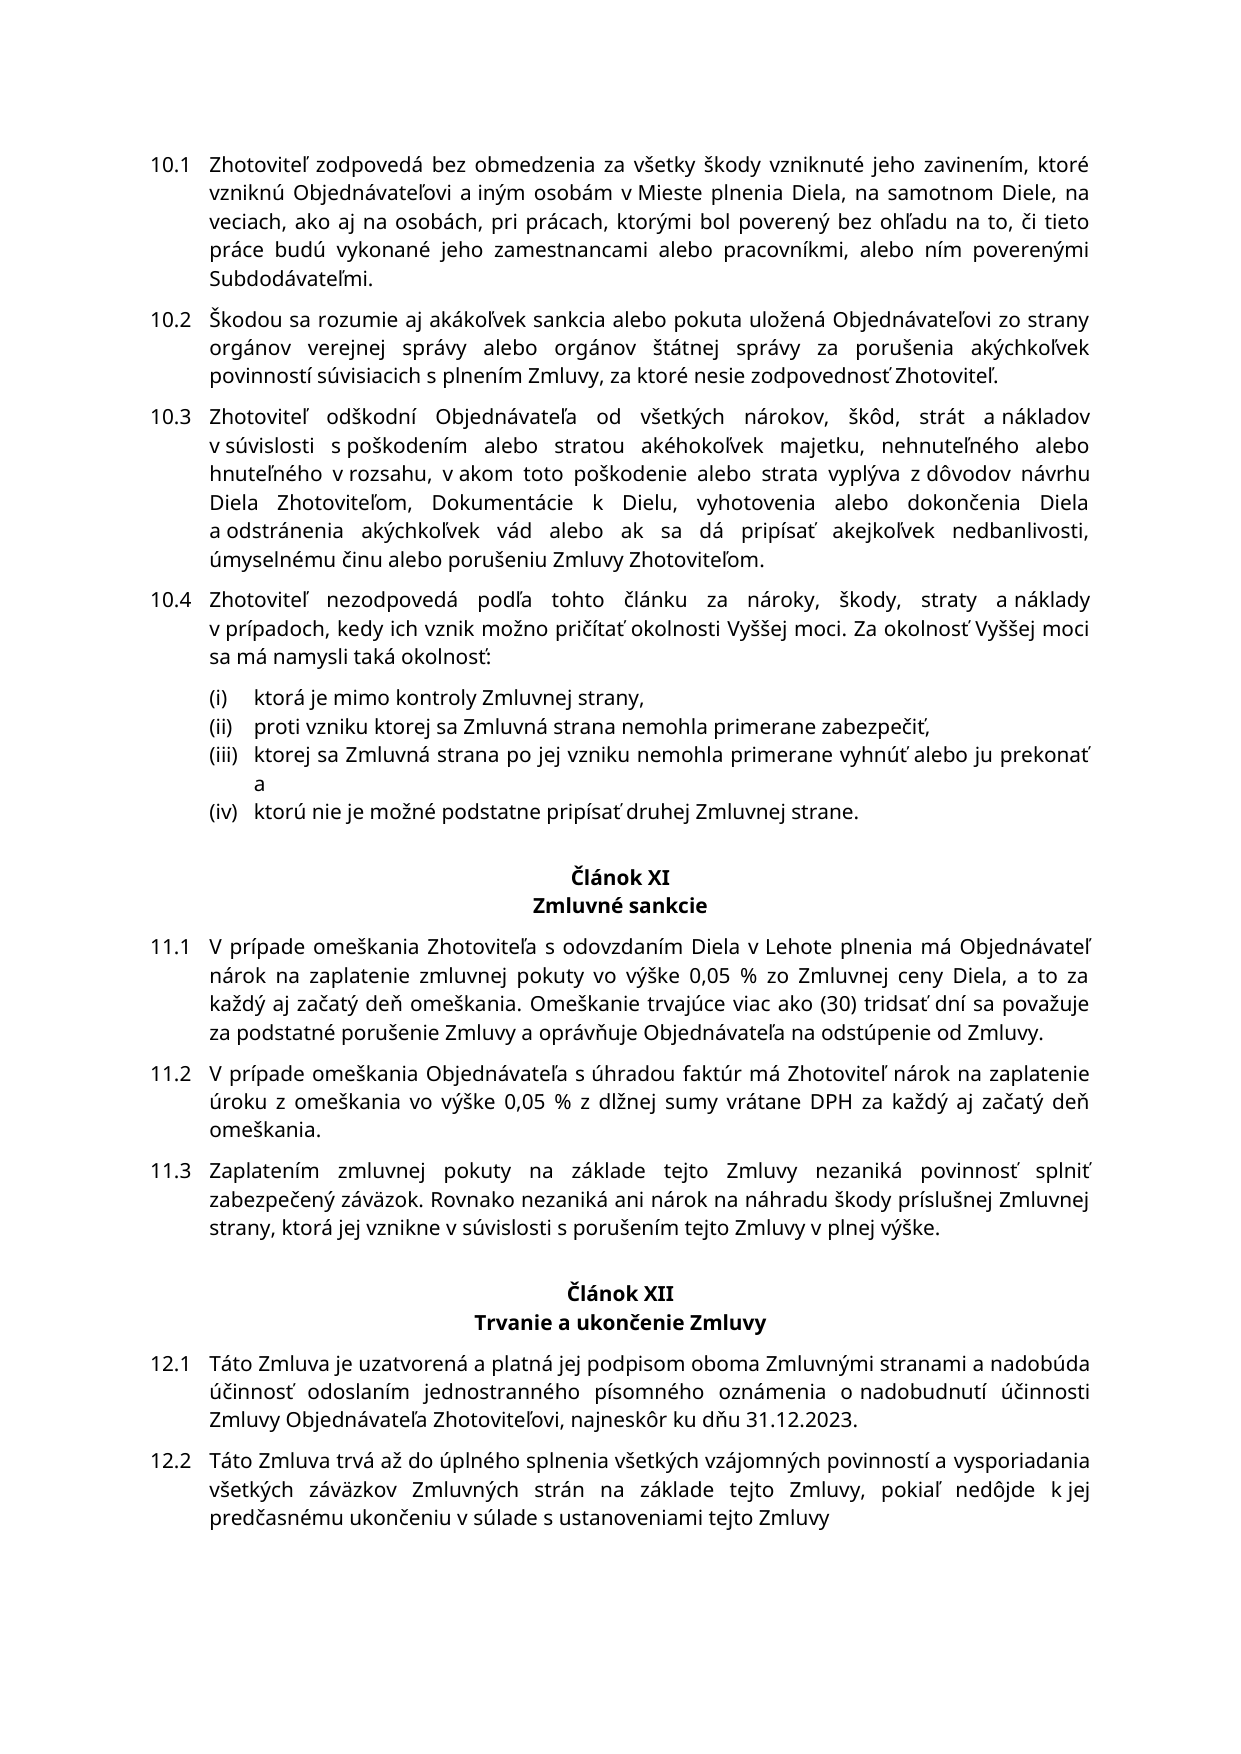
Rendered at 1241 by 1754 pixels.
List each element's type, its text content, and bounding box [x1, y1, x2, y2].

list ktorá je mimo kontroly Zmluvnej strany, [209, 683, 1090, 712]
list V prípade omeškania Zhotoviteľa s odovzdaním Diela v Lehote plnenia má Objednávateľ nárok na zaplatenie zmluvnej pokuty vo výške 0,05 % zo Zmluvnej ceny Diela, a to za každý aj začatý deň omeškania. Omeškanie trvajúce viac ako (30) tridsať dní sa považuje za podstatné porušenie Zmluvy a oprávňuje Objednávateľa na odstúpenie od Zmluvy. [150, 932, 1090, 1046]
list Zhotoviteľ odškodní Objednávateľa od všetkých nárokov, škôd, strát a nákladov v súvislosti s poškodením alebo stratou akéhokoľvek majetku, nehnuteľného alebo hnuteľného v rozsahu, v akom toto poškodenie alebo strata vyplýva z dôvodov návrhu Diela Zhotoviteľom, Dokumentácie k Dielu, vyhotovenia alebo dokončenia Diela a odstránenia akýchkoľvek vád alebo ak sa dá pripísať akejkoľvek nedbanlivosti, úmyselnému činu alebo porušeniu Zmluvy Zhotoviteľom. [150, 402, 1090, 573]
text Článok XII [150, 1279, 1090, 1308]
list Zhotoviteľ nezodpovedá podľa tohto článku za nároky, škody, straty a náklady v prípadoch, kedy ich vznik možno pričítať okolnosti Vyššej moci. Za okolnosť Vyššej moci sa má namysli taká okolnosť: [150, 586, 1090, 671]
list Táto Zmluva je uzatvorená a platná jej podpisom oboma Zmluvnými stranami a nadobúda účinnosť odoslaním jednostranného písomného oznámenia o nadobudnutí účinnosti Zmluvy Objednávateľa Zhotoviteľovi, najneskôr ku dňu 31.12.2023. [150, 1349, 1090, 1434]
list ktorú nie je možné podstatne pripísať druhej Zmluvnej strane. [209, 797, 1090, 826]
text Článok XI [150, 863, 1090, 892]
list Zhotoviteľ zodpovedá bez obmedzenia za všetky škody vzniknuté jeho zavinením, ktoré vzniknú Objednávateľovi a iným osobám v Mieste plnenia Diela, na samotnom Diele, na veciach, ako aj na osobách, pri prácach, ktorými bol poverený bez ohľadu na to, či tieto práce budú vykonané jeho zamestnancami alebo pracovníkmi, alebo ním poverenými Subdodávateľmi. [150, 150, 1090, 292]
list Škodou sa rozumie aj akákoľvek sankcia alebo pokuta uložená Objednávateľovi zo strany orgánov verejnej správy alebo orgánov štátnej správy za porušenia akýchkoľvek povinností súvisiacich s plnením Zmluvy, za ktoré nesie zodpovednosť Zhotoviteľ. [150, 305, 1090, 390]
list V prípade omeškania Objednávateľa s úhradou faktúr má Zhotoviteľ nárok na zaplatenie úroku z omeškania vo výške 0,05 % z dlžnej sumy vrátane DPH za každý aj začatý deň omeškania. [150, 1059, 1090, 1144]
list Zaplatením zmluvnej pokuty na základe tejto Zmluvy nezaniká povinnosť splniť zabezpečený záväzok. Rovnako nezaniká ani nárok na náhradu škody príslušnej Zmluvnej strany, ktorá jej vznikne v súvislosti s porušením tejto Zmluvy v plnej výške. [150, 1157, 1090, 1242]
list ktorej sa Zmluvná strana po jej vzniku nemohla primerane vyhnúť alebo ju prekonať a [209, 740, 1090, 797]
list proti vzniku ktorej sa Zmluvná strana nemohla primerane zabezpečiť, [209, 712, 1090, 740]
list Táto Zmluva trvá až do úplného splnenia všetkých vzájomných povinností a vysporiadania všetkých záväzkov Zmluvných strán na základe tejto Zmluvy, pokiaľ nedôjde k jej predčasnému ukončeniu v súlade s ustanoveniami tejto Zmluvy [150, 1447, 1090, 1532]
text Trvanie a ukončenie Zmluvy [150, 1308, 1090, 1336]
text Zmluvné sankcie [150, 892, 1090, 920]
